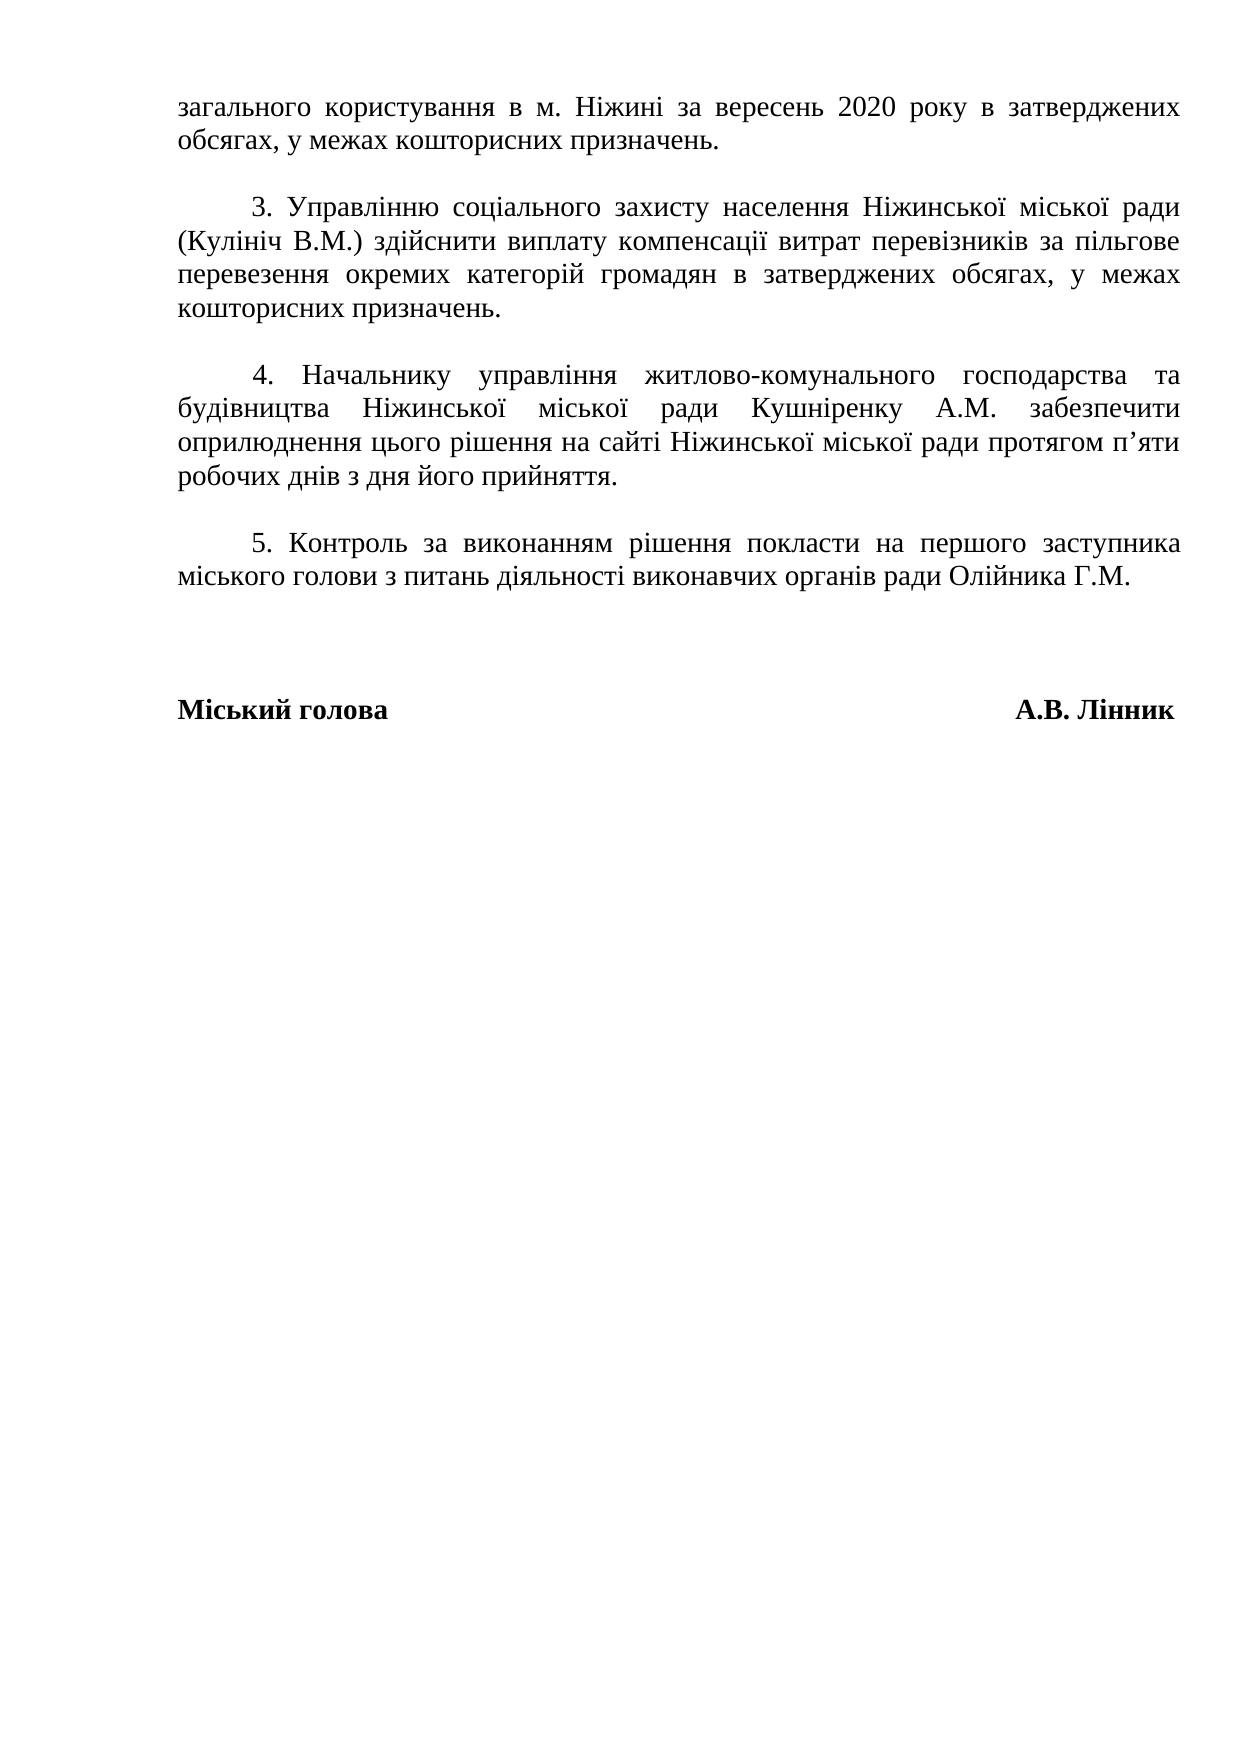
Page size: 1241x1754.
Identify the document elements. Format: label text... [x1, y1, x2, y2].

text 3. Управлінню соціального захисту населення Ніжинської міської ради (Кулініч В.М.) здійснити виплату компенсації витрат перевізників за пільгове перевезення окремих категорій громадян в затверджених обсягах, у межах кошторисних призначень. [177, 189, 1181, 323]
text 5. Контроль за виконанням рішення покласти на першого заступника міського голови з питань діяльності виконавчих органів ради Олійника Г.М. [177, 525, 1181, 592]
text Міський голова А.В. Лінник [177, 692, 1181, 726]
text 4. Начальнику управління житлово-комунального господарства та будівництва Ніжинської міської ради Кушніренку А.М. забезпечити оприлюднення цього рішення на сайті Ніжинської міської ради протягом п’яти робочих днів з дня його прийняття. [177, 357, 1181, 491]
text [177, 89, 1181, 156]
